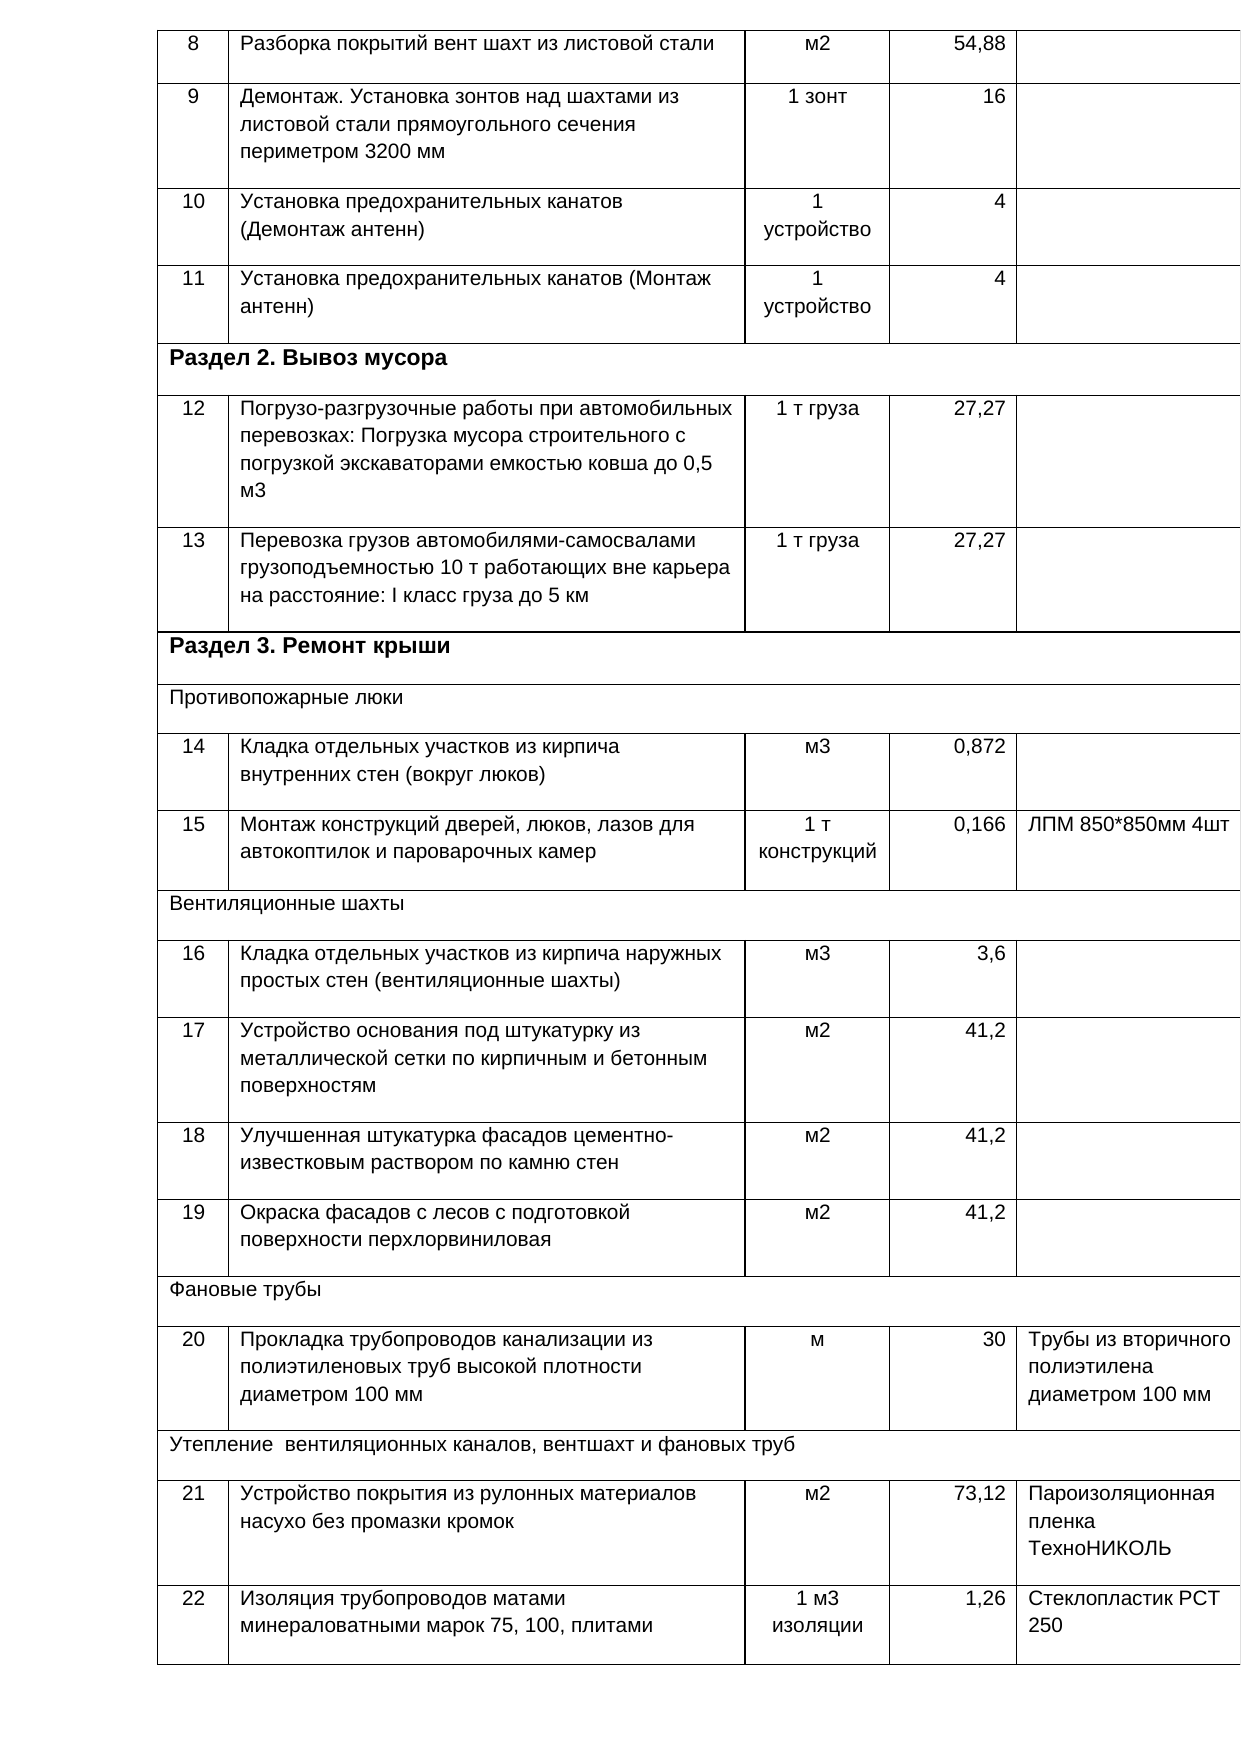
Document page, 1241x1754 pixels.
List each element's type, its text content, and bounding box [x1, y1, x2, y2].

table_cell Утепление вентиляционных каналов, вентшахт и фановых труб [158, 1431, 1240, 1480]
table_cell Кладка отдельных участков из кирпича наружных простых стен (вентиляционные шахты) [229, 941, 744, 1017]
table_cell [1017, 1586, 1240, 1664]
table_cell 0,166 [890, 811, 1016, 890]
table_cell 19 [158, 1200, 228, 1276]
table_cell 41,2 [890, 1200, 1016, 1276]
table_cell 54,88 [890, 31, 1016, 83]
table_cell 17 [158, 1018, 228, 1122]
table_cell 14 [158, 734, 228, 810]
table_cell Установка предохранительных канатов (Демонтаж антенн) [229, 189, 744, 265]
table_cell 4 [890, 189, 1016, 265]
table_cell 9 [158, 84, 228, 188]
table_cell Противопожарные люки [158, 685, 1240, 733]
table_cell 1 м3 изоляции [746, 1586, 889, 1664]
table_cell [1017, 84, 1240, 188]
table_cell 8 [158, 31, 228, 83]
table_cell Трубы из вторичного полиэтилена диаметром 100 мм [1017, 1327, 1240, 1430]
table_cell [1017, 734, 1240, 810]
table_cell м3 [746, 941, 889, 1017]
table_cell 41,2 [890, 1123, 1016, 1199]
table_cell 1 зонт [746, 84, 889, 188]
table_cell Улучшенная штукатурка фасадов цементно-известковым раствором по камню стен [229, 1123, 744, 1199]
table_cell м2 [746, 1123, 889, 1199]
table_cell [1017, 31, 1240, 83]
table_cell Прокладка трубопроводов канализации из полиэтиленовых труб высокой плотности диаметром 100 мм [229, 1327, 744, 1430]
table_cell [1017, 528, 1240, 631]
table_cell 30 [890, 1327, 1016, 1430]
table_cell [1017, 1200, 1240, 1276]
table_cell м2 [746, 1481, 889, 1585]
table_cell Разборка покрытий вент шахт из листовой стали [229, 31, 744, 83]
table_cell [1017, 941, 1240, 1017]
table_cell [1017, 1123, 1240, 1199]
table_cell Перевозка грузов автомобилями-самосвалами грузоподъемностью 10 т работающих вне карьера на расстояние: I класс груза до 5 км [229, 528, 744, 631]
table_cell м2 [746, 1200, 889, 1276]
table_cell Вентиляционные шахты [158, 891, 1240, 940]
table_cell 0,872 [890, 734, 1016, 810]
table_cell [1017, 189, 1240, 265]
table_cell [1017, 1018, 1240, 1122]
table_cell 21 [158, 1481, 228, 1585]
table_cell 16 [890, 84, 1016, 188]
table_cell Демонтаж. Установка зонтов над шахтами из листовой стали прямоугольного сечения периметром 3200 мм [229, 84, 744, 188]
table_cell Устройство покрытия из рулонных материалов насухо без промазки кромок [229, 1481, 744, 1585]
table_cell 15 [158, 811, 228, 890]
table_cell [1017, 266, 1240, 342]
table_cell Пароизоляционная пленка ТехноНИКОЛЬ [1017, 1481, 1240, 1585]
table_cell м2 [746, 31, 889, 83]
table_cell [229, 1586, 744, 1664]
table_cell 3,6 [890, 941, 1016, 1017]
table_cell 1 устройство [746, 266, 889, 342]
table_cell 20 [158, 1327, 228, 1430]
table_cell м [746, 1327, 889, 1430]
table_cell м2 [746, 1018, 889, 1122]
table_cell 18 [158, 1123, 228, 1199]
table_cell 73,12 [890, 1481, 1016, 1585]
table_cell 1 т груза [746, 528, 889, 631]
table_cell 22 [158, 1586, 228, 1664]
table_cell [1017, 396, 1240, 527]
table_cell 10 [158, 189, 228, 265]
table_cell ЛПМ 850*850мм 4шт [1017, 811, 1240, 890]
table_cell Раздел 2. Вывоз мусора [158, 344, 1240, 394]
table_cell 1 т конструкций [746, 811, 889, 890]
table_cell Раздел 3. Ремонт крыши [158, 633, 1240, 683]
table_cell 27,27 [890, 396, 1016, 527]
table_cell Погрузо-разгрузочные работы при автомобильных перевозках: Погрузка мусора строительного с погрузкой экскаваторами емкостью ковша до 0,5 м3 [229, 396, 744, 527]
table_cell Устройство основания под штукатурку из металлической сетки по кирпичным и бетонным поверхностям [229, 1018, 744, 1122]
table_cell 4 [890, 266, 1016, 342]
table_cell 1,26 [890, 1586, 1016, 1664]
table_cell 11 [158, 266, 228, 342]
table_cell Установка предохранительных канатов (Монтаж антенн) [229, 266, 744, 342]
table_cell 41,2 [890, 1018, 1016, 1122]
table_cell м3 [746, 734, 889, 810]
table_cell 16 [158, 941, 228, 1017]
table_cell 1 устройство [746, 189, 889, 265]
table_cell Кладка отдельных участков из кирпича внутренних стен (вокруг люков) [229, 734, 744, 810]
table_cell 13 [158, 528, 228, 631]
table_cell Фановые трубы [158, 1277, 1240, 1326]
table_cell 1 т груза [746, 396, 889, 527]
table_cell Окраска фасадов с лесов с подготовкой поверхности перхлорвиниловая [229, 1200, 744, 1276]
table_cell 12 [158, 396, 228, 527]
table_cell 27,27 [890, 528, 1016, 631]
table_cell Монтаж конструкций дверей, люков, лазов для автокоптилок и пароварочных камер [229, 811, 744, 890]
